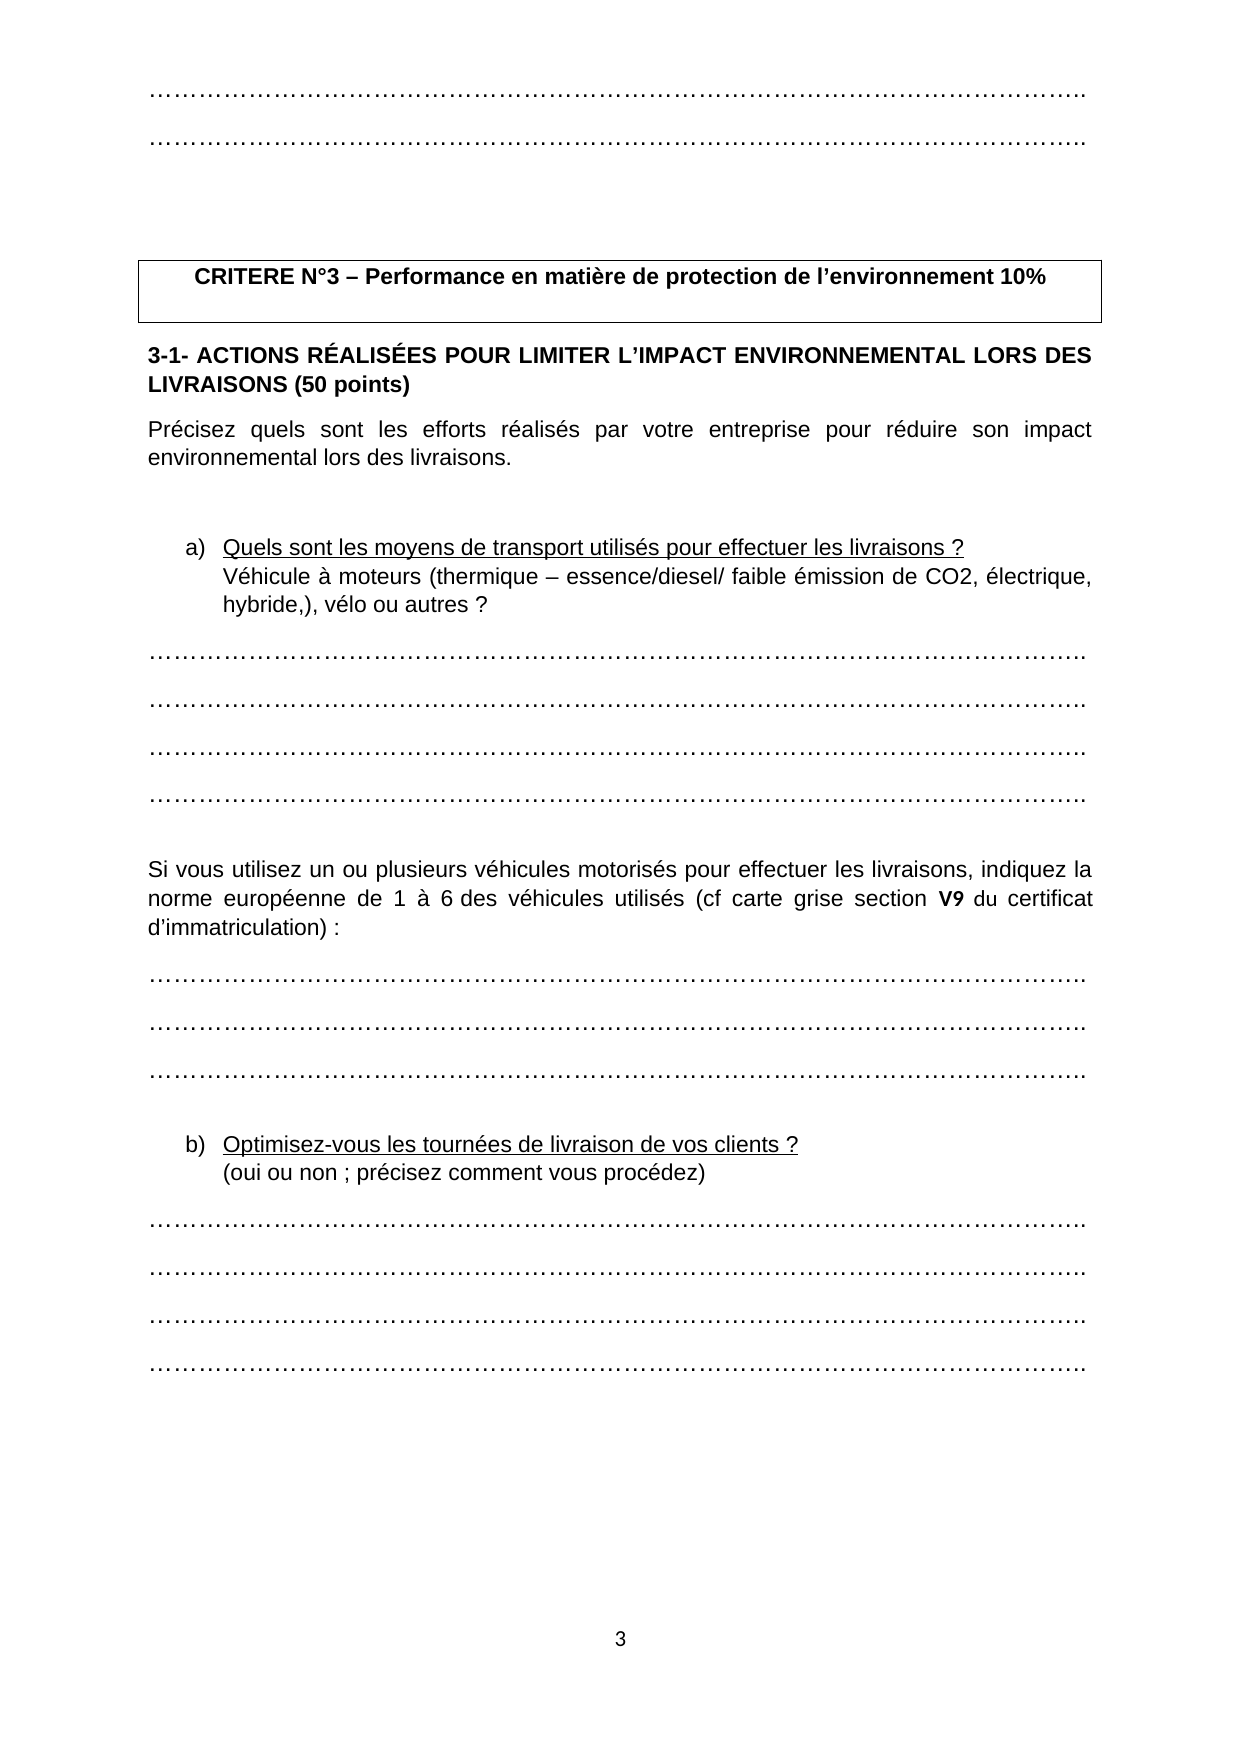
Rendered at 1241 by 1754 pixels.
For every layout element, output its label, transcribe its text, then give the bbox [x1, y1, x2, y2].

text ………………………………………………………………………………………………….. [148, 684, 1093, 713]
text ………………………………………………………………………………………………….. [148, 959, 1093, 988]
text ………………………………………………………………………………………………….. [148, 1252, 1093, 1281]
text ………………………………………………………………………………………………….. [148, 1007, 1093, 1036]
text CRITERE N°3 – Performance en matière de protection de l’environnement 10% [139, 261, 1101, 322]
text Précisez quels sont les efforts réalisés par votre entreprise pour réduire son impact environnemental lors des livraisons. [148, 416, 1093, 470]
text ………………………………………………………………………………………………….. [148, 1055, 1093, 1083]
text Si vous utilisez un ou plusieurs véhicules motorisés pour effectuer les livraisons, indiquez la norme européenne de 1 à 6 des véhicules utilisés (cf carte grise section V9 du certificat d’immatriculation) : [148, 856, 1093, 941]
list Optimisez-vous les tournées de livraison de vos clients ? [185, 1131, 1093, 1157]
text ………………………………………………………………………………………………….. [148, 779, 1093, 808]
list Quels sont les moyens de transport utilisés pour effectuer les livraisons ? [185, 534, 1093, 561]
list Véhicule à moteurs (thermique – essence/diesel/ faible émission de CO2, électrique, hybride,), vélo ou autres ? [223, 563, 1093, 617]
text 3-1- Actions réalisées pour limiter l’impact environnemental lors des livraisons (50 points) [148, 342, 1093, 397]
text ………………………………………………………………………………………………….. [148, 732, 1093, 760]
text ………………………………………………………………………………………………….. [148, 636, 1093, 665]
text ………………………………………………………………………………………………….. [148, 1300, 1093, 1328]
list (oui ou non ; précisez comment vous procédez) [223, 1159, 1093, 1186]
text ………………………………………………………………………………………………….. [148, 74, 1093, 103]
text ………………………………………………………………………………………………….. [148, 1204, 1093, 1233]
text ………………………………………………………………………………………………….. [148, 122, 1093, 150]
text ………………………………………………………………………………………………….. [148, 1347, 1093, 1376]
